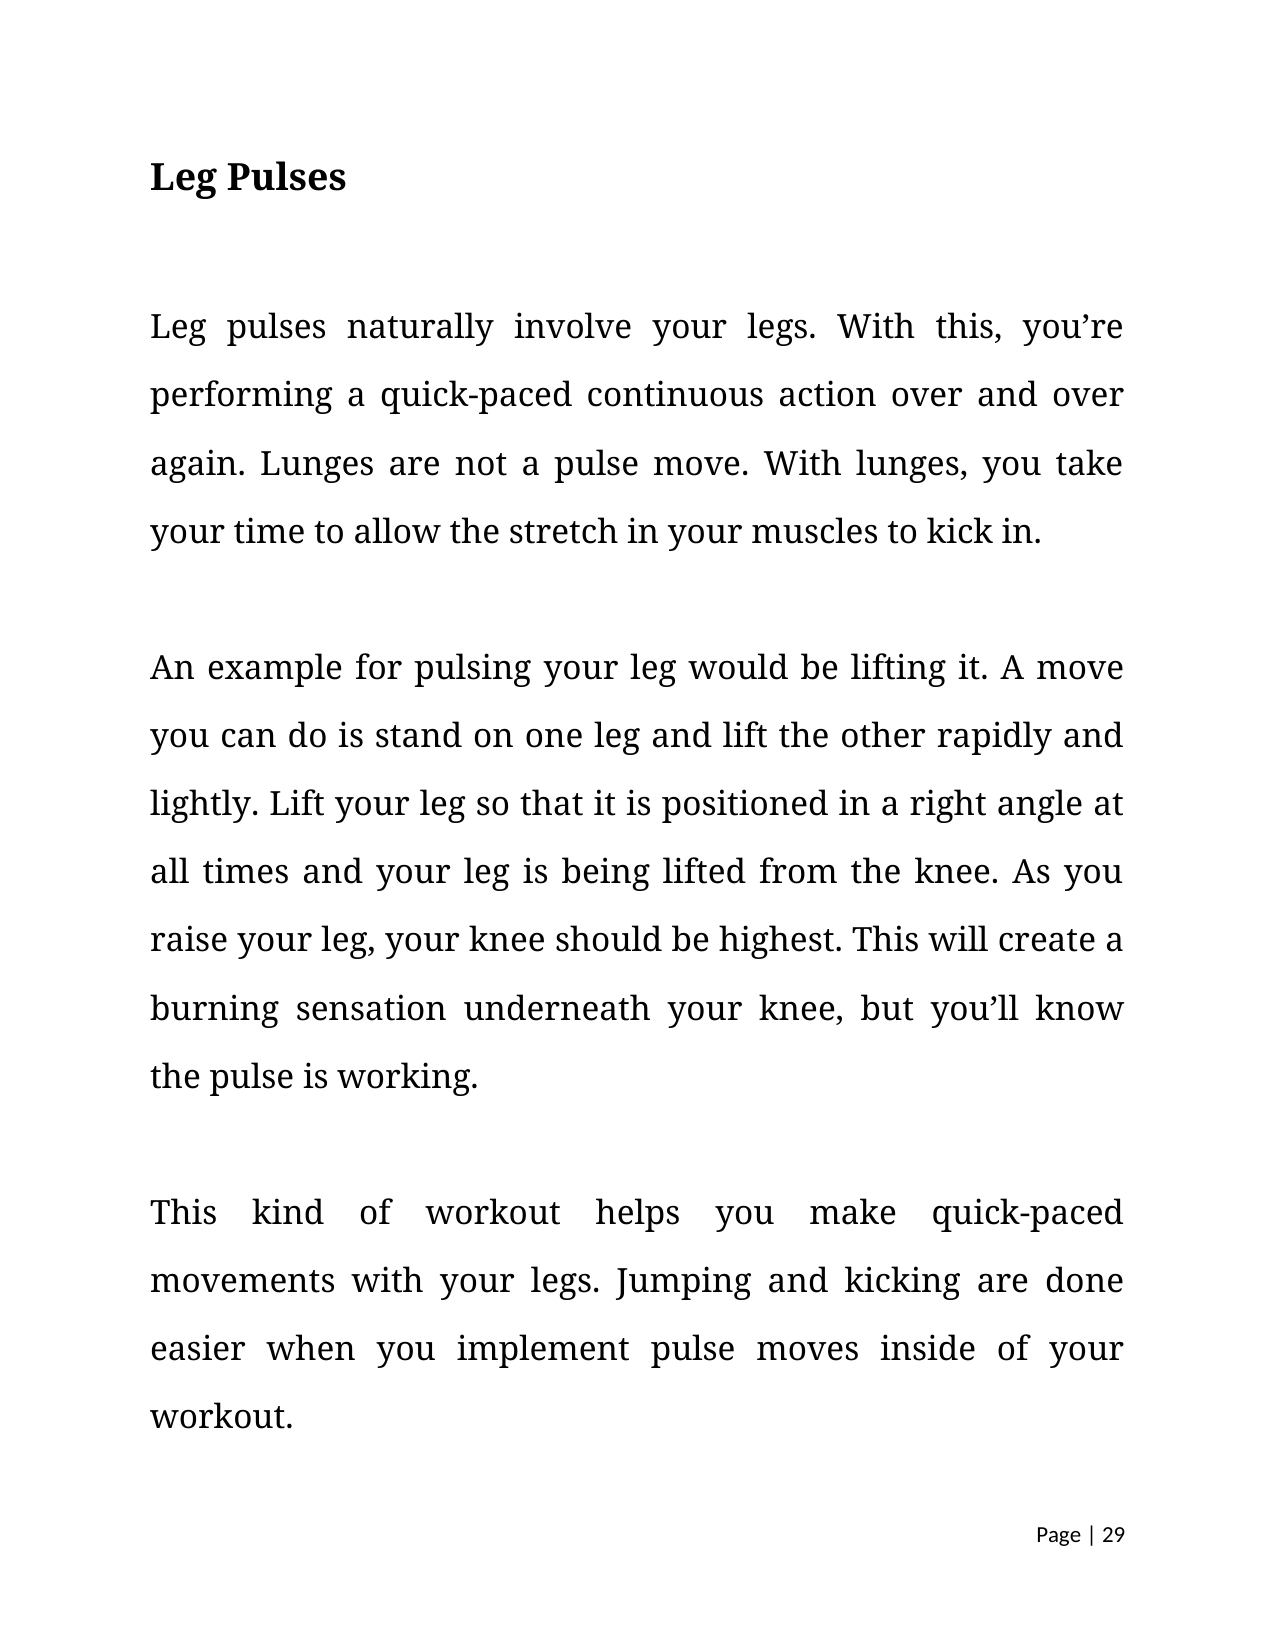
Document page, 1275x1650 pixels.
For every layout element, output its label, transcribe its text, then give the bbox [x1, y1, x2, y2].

text Leg pulses naturally involve your legs. With this, you’re performing a quick-paced continuous action over and over again. Lunges are not a pulse move. With lunges, you take your time to allow the stretch in your muscles to kick in. [150, 303, 1125, 553]
subtitle Leg Pulses [150, 150, 1125, 201]
text This kind of workout helps you make quick-paced movements with your legs. Jumping and kicking are done easier when you implement pulse moves inside of your workout. [150, 1189, 1125, 1438]
text An example for pulsing your leg would be lifting it. A move you can do is stand on one leg and lift the other rapidly and lightly. Lift your leg so that it is positioned in a right angle at all times and your leg is being lifted from the knee. As you raise your leg, your knee should be highest. This will create a burning sensation underneath your knee, but you’ll know the pulse is working. [150, 644, 1125, 1098]
